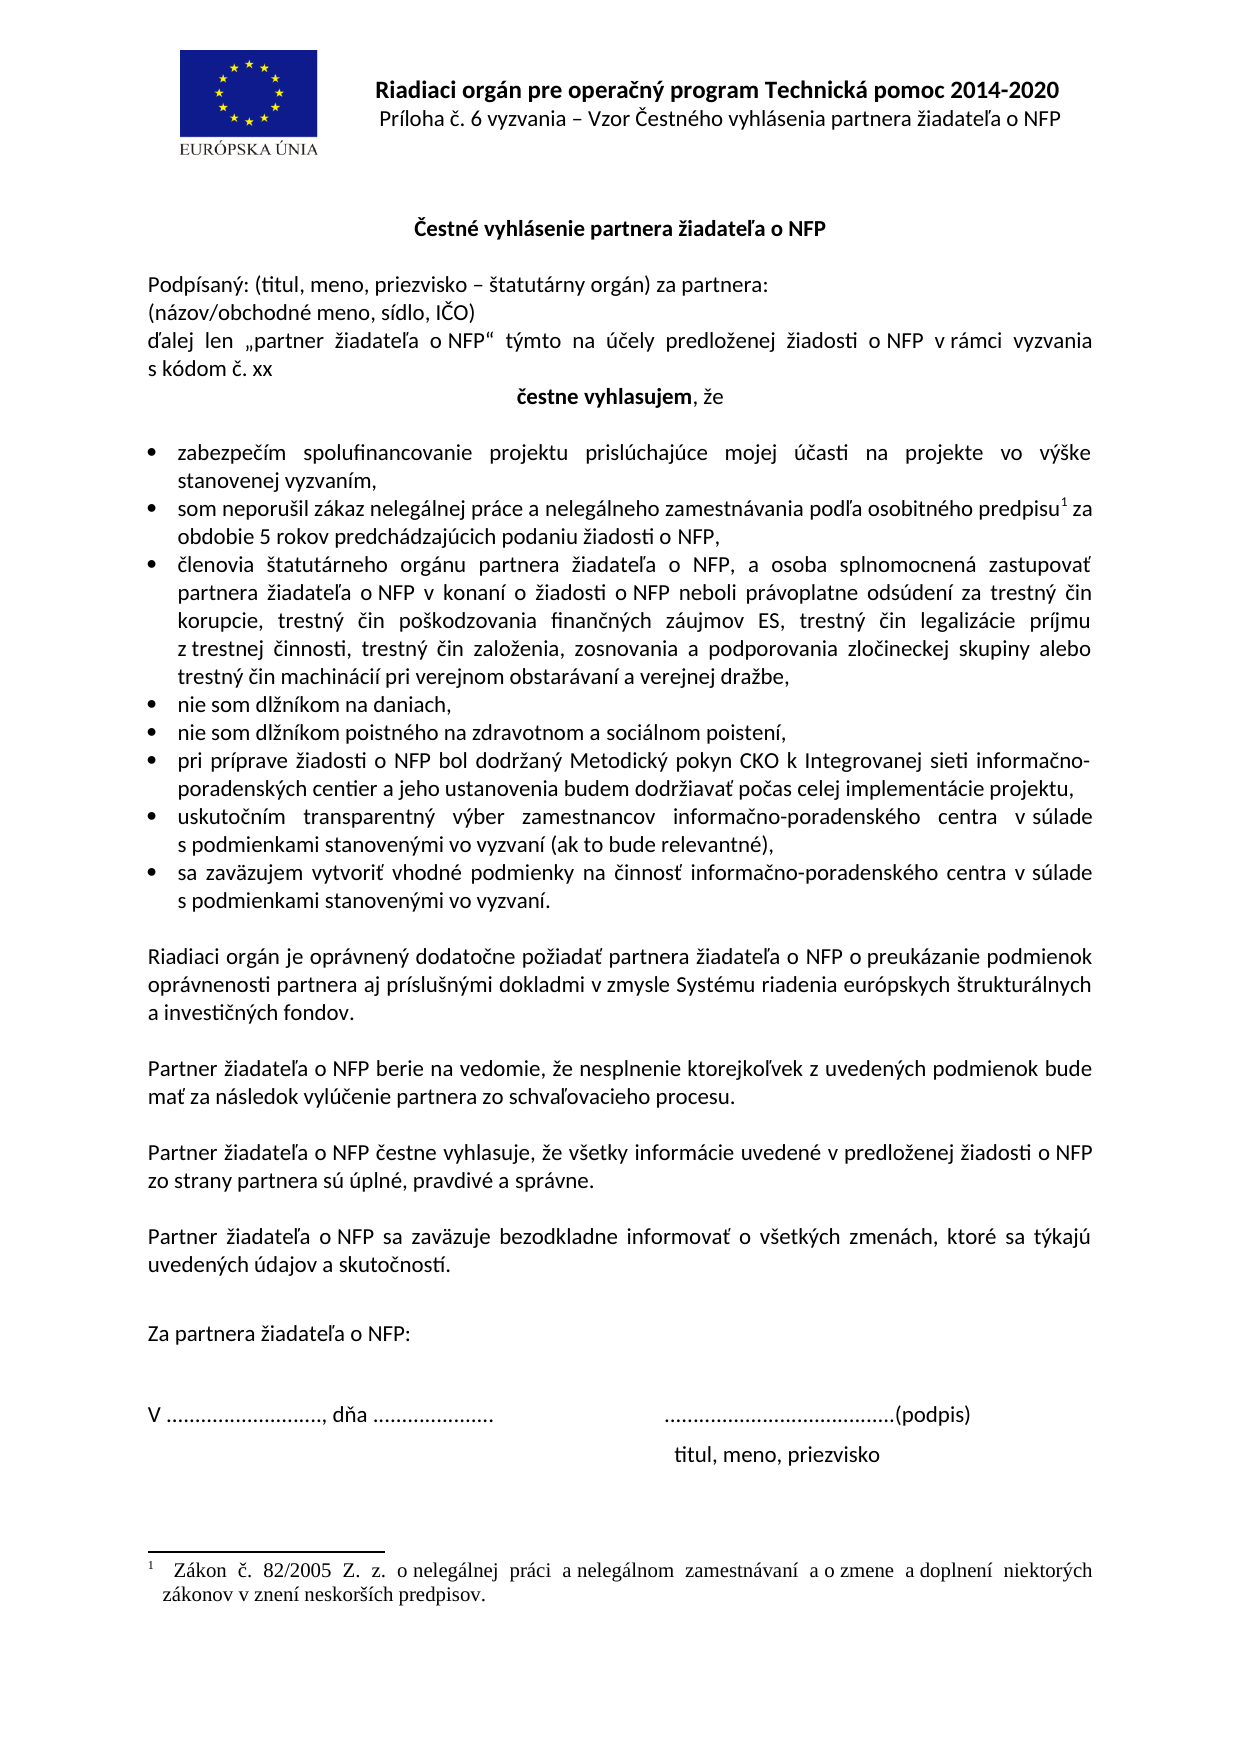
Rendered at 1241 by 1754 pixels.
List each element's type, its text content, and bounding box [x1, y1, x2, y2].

text Partner žiadateľa o NFP berie na vedomie, že nesplnenie ktorejkoľvek z uvedených podmienok bude mať za následok vylúčenie partnera zo schvaľovacieho procesu. [148, 1054, 1093, 1110]
text čestne vyhlasujem, že [148, 382, 1093, 410]
list som neporušil zákaz nelegálnej práce a nelegálneho zamestnávania podľa osobitného predpisu za obdobie 5 rokov predchádzajúcich podaniu žiadosti o NFP, [148, 494, 1093, 550]
list zabezpečím spolufinancovanie projektu prislúchajúce mojej účasti na projekte vo výške stanovenej vyzvaním, [148, 438, 1093, 494]
text ďalej len „partner žiadateľa o NFP“ týmto na účely predloženej žiadosti o NFP v rámci vyzvania s kódom č. xx [148, 326, 1093, 382]
text Za partnera žiadateľa o NFP: [148, 1319, 1093, 1347]
list členovia štatutárneho orgánu partnera žiadateľa o NFP, a osoba splnomocnená zastupovať partnera žiadateľa o NFP v konaní o žiadosti o NFP neboli právoplatne odsúdení za trestný čin korupcie, trestný čin poškodzovania finančných záujmov ES, trestný čin legalizácie príjmu z trestnej činnosti, trestný čin založenia, zosnovania a podporovania zločineckej skupiny alebo trestný čin machinácií pri verejnom obstarávaní a verejnej dražbe, [148, 550, 1093, 690]
list pri príprave žiadosti o NFP bol dodržaný Metodický pokyn CKO k Integrovanej sieti informačno-poradenských centier a jeho ustanovenia budem dodržiavať počas celej implementácie projektu, [148, 746, 1093, 802]
picture [179, 50, 318, 155]
list nie som dlžníkom na daniach, [148, 690, 1093, 718]
text Riadiaci orgán je oprávnený dodatočne požiadať partnera žiadateľa o NFP o preukázanie podmienok oprávnenosti partnera aj príslušnými dokladmi v zmysle Systému riadenia európskych štrukturálnych a investičných fondov. [148, 942, 1093, 1026]
text V ..........................., dňa ..................... ........................................(podpis) [148, 1400, 1093, 1428]
list uskutočním transparentný výber zamestnancov informačno-poradenského centra v súlade s podmienkami stanovenými vo vyzvaní (ak to bude relevantné), [148, 802, 1093, 858]
text Partner žiadateľa o NFP čestne vyhlasuje, že všetky informácie uvedené v predloženej žiadosti o NFP zo strany partnera sú úplné, pravdivé a správne. [148, 1138, 1093, 1194]
list sa zaväzujem vytvoriť vhodné podmienky na činnosť informačno-poradenského centra v súlade s podmienkami stanovenými vo vyzvaní. [148, 858, 1093, 914]
list nie som dlžníkom poistného na zdravotnom a sociálnom poistení, [148, 718, 1093, 746]
text Čestné vyhlásenie partnera žiadateľa o NFP [148, 214, 1093, 242]
text Podpísaný: (titul, meno, priezvisko – štatutárny orgán) za partnera: [148, 270, 1093, 298]
text Partner žiadateľa o NFP sa zaväzuje bezodkladne informovať o všetkých zmenách, ktoré sa týkajú uvedených údajov a skutočností. [148, 1222, 1093, 1278]
text titul, meno, priezvisko [148, 1441, 1093, 1469]
text (názov/obchodné meno, sídlo, IČO) [148, 298, 1093, 326]
